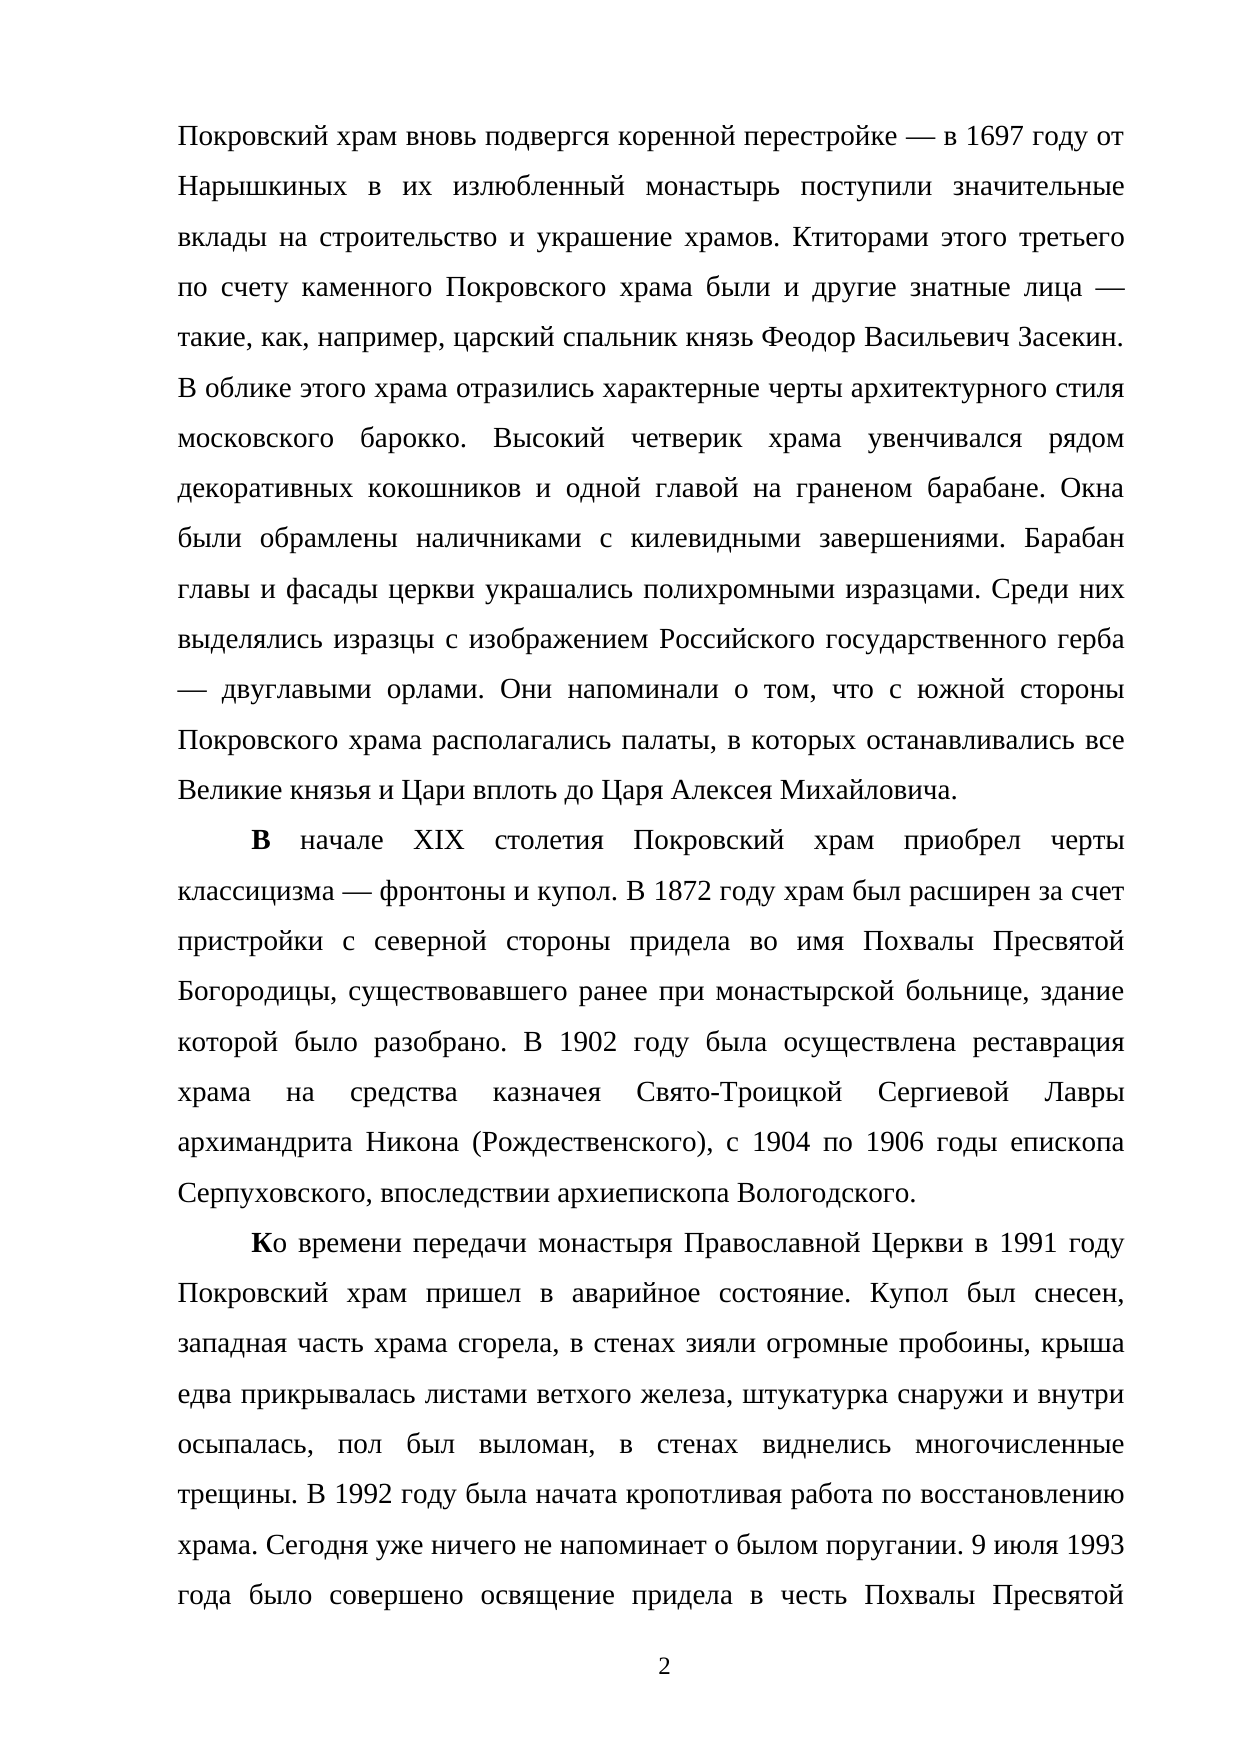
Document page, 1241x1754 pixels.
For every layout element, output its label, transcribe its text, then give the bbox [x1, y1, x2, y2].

text В начале XIX столетия Покровский храм приобрел черты классицизма — фронтоны и купол. В 1872 году храм был расширен за счет пристройки с северной стороны придела во имя Похвалы Пресвятой Богородицы, существовавшего ранее при монастырской больнице, здание которой было разобрано. В 1902 году была осуществлена реставрация храма на средства казначея Свято-Троицкой Сергиевой Лавры архимандрита Никона (Рождественского), с 1904 по 1906 годы епископа Серпуховского, впоследствии архиепископа Вологодского. [177, 822, 1125, 1208]
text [177, 1225, 1125, 1611]
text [177, 118, 1125, 806]
